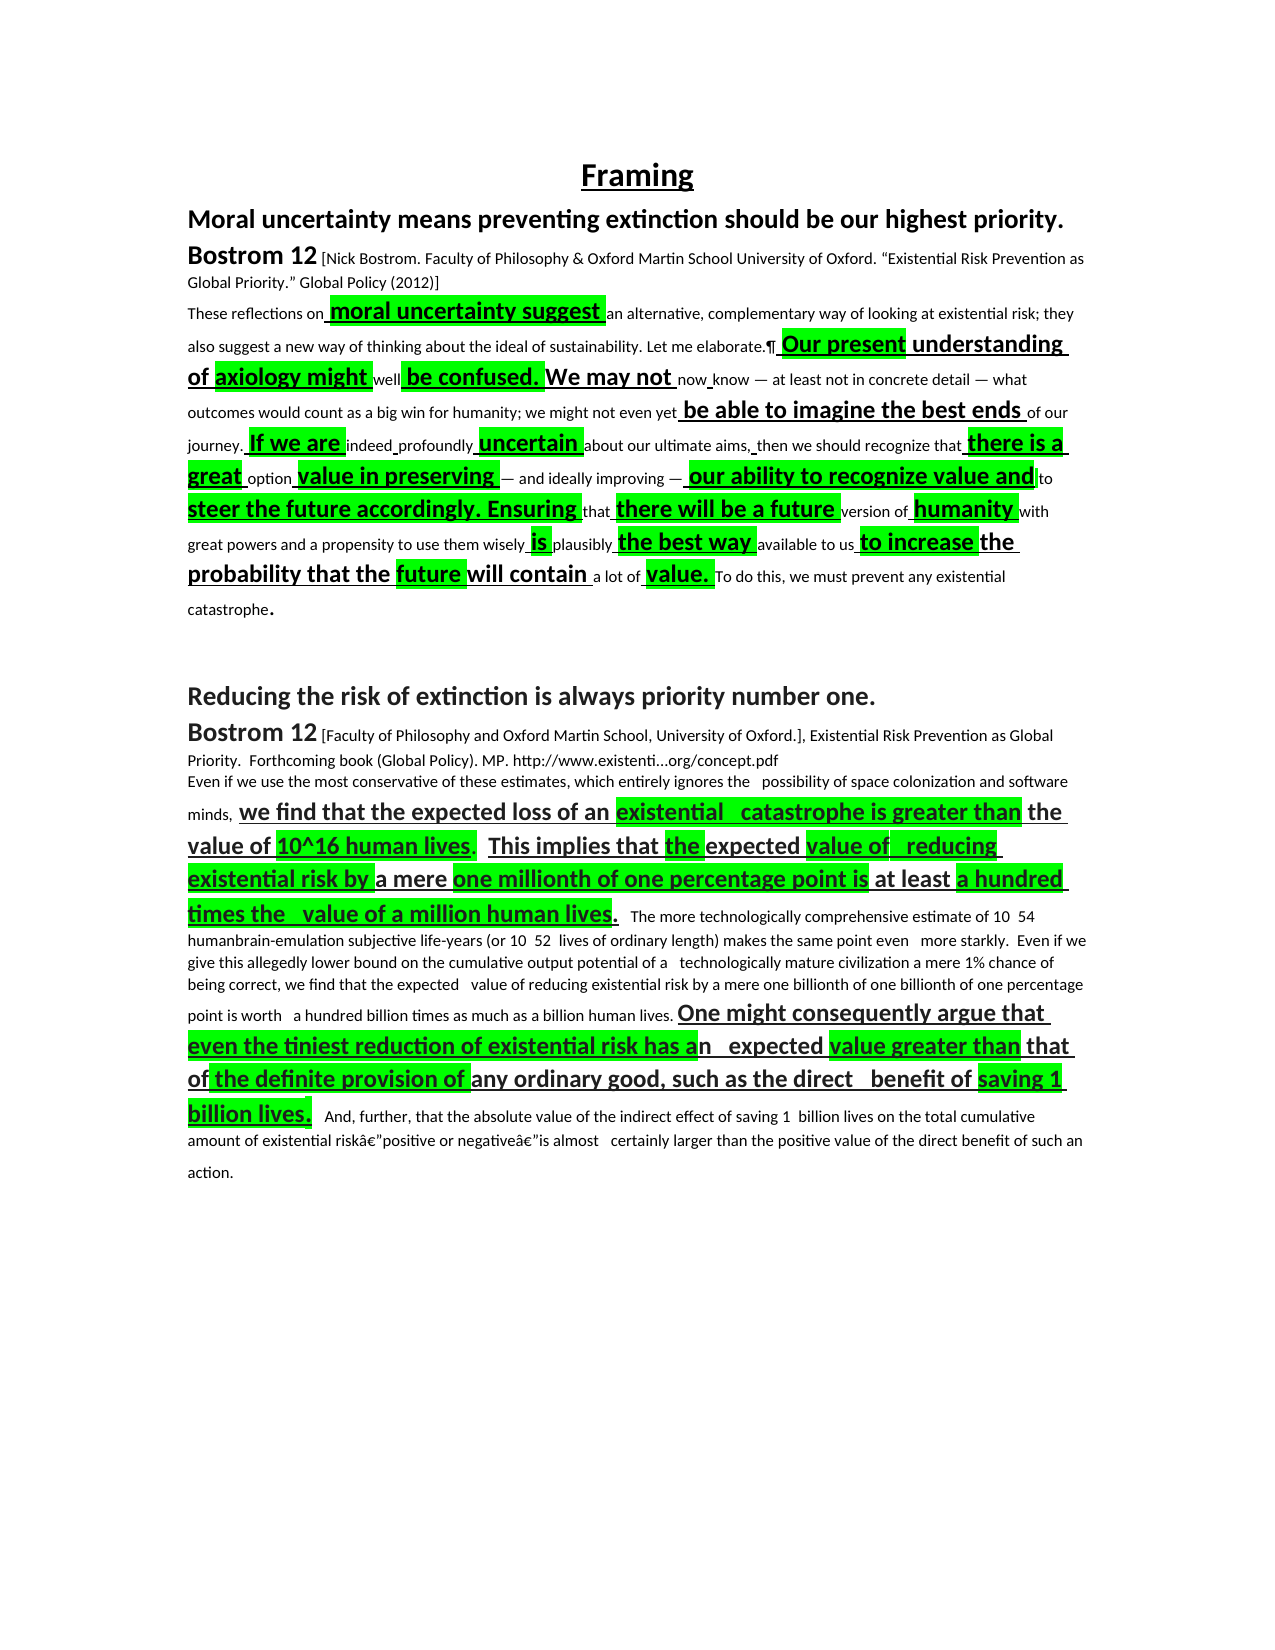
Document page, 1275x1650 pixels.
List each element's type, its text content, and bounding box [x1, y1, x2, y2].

text Reducing the risk of extinction is always priority number one. Bostrom 12 [Faculty of Philosophy and Oxford Martin School, University of Oxford.], Existential Risk Prevention as Global Priority. Forthcoming book (Global Policy). MP. http://www.existenti...org/concept.pdf Even if we use the most conservative of these estimates, which entirely ignores the possibility of space colonization and software minds, we find that the expected loss of an existential catastrophe is greater than the value of 10^16 human lives. This implies that the expected value of reducing existential risk by a mere one millionth of one percentage point is at least a hundred times the value of a million human lives. The more technologically comprehensive estimate of 10 54 humanbrain-emulation subjective life-years (or 10 52 lives of ordinary length) makes the same point even more starkly. Even if we give this allegedly lower bound on the cumulative output potential of a technologically mature civilization a mere 1% chance of being correct, we find that the expected value of reducing existential risk by a mere one billionth of one billionth of one percentage point is worth a hundred billion times as much as a billion human lives. One might consequently argue that even the tiniest reduction of existential risk has an expected value greater than that of the definite provision of any ordinary good, such as the direct benefit of saving 1 billion lives. And, further, that the absolute value of the indirect effect of saving 1 billion lives on the total cumulative amount of existential riskâ€”positive or negativeâ€”is almost certainly larger than the positive value of the direct benefit of such an action. [187, 679, 1087, 1186]
text Moral uncertainty means preventing extinction should be our highest priority. Bostrom 12 [Nick Bostrom. Faculty of Philosophy & Oxford Martin School University of Oxford. “Existential Risk Prevention as Global Priority.” Global Policy (2012)] These reflections on moral uncertainty suggest an alternative, complementary way of looking at existential risk; they also suggest a new way of thinking about the ideal of sustainability. Let me elaborate.¶ Our present understanding of axiology might well be confused. We may not now know — at least not in concrete detail — what outcomes would count as a big win for humanity; we might not even yet be able to imagine the best ends of our journey. If we are indeed profoundly uncertain about our ultimate aims, then we should recognize that there is a great option value in preserving — and ideally improving — our ability to recognize value and to steer the future accordingly. Ensuring that there will be a future version of humanity with great powers and a propensity to use them wisely is plausibly the best way available to us to increase the probability that the future will contain a lot of value. To do this, we must prevent any existential catastrophe. [187, 202, 1087, 622]
subtitle Framing [187, 154, 1087, 195]
